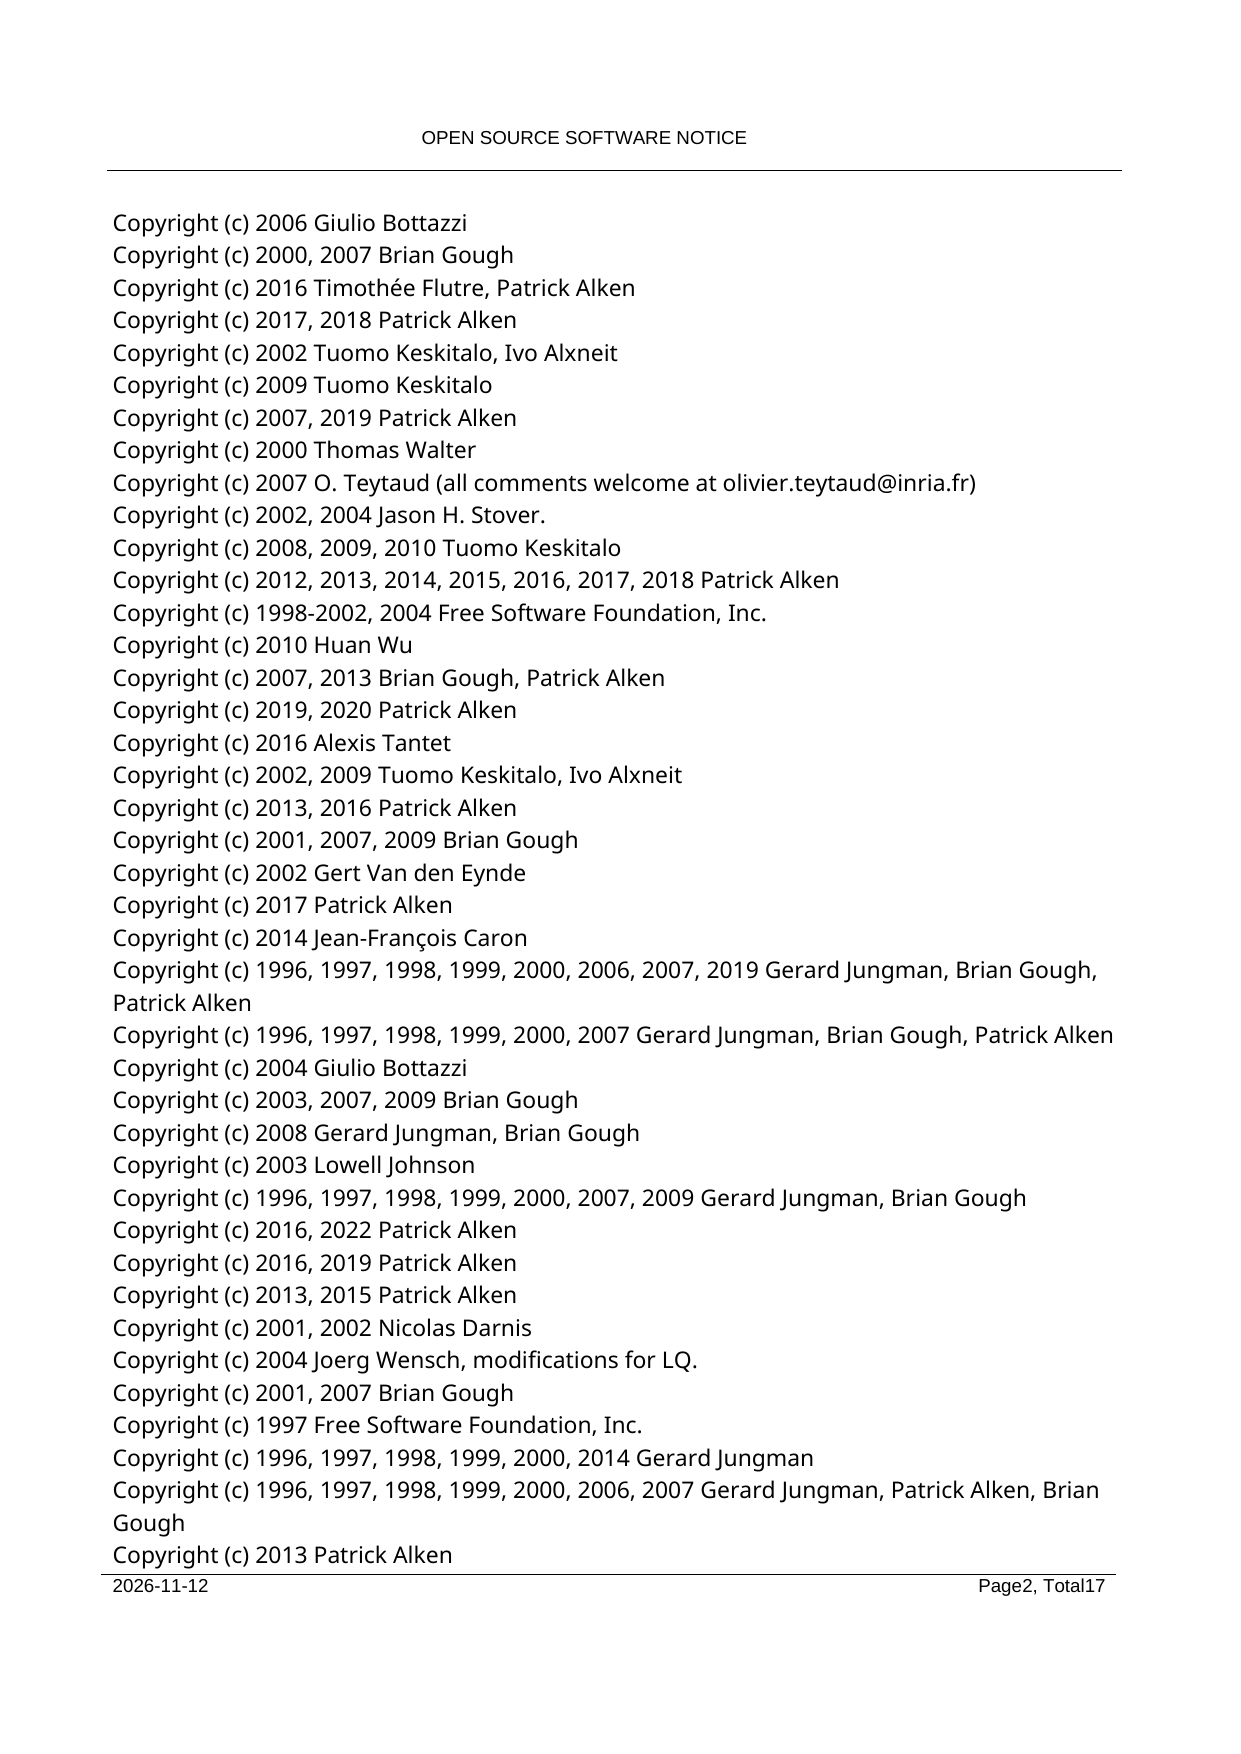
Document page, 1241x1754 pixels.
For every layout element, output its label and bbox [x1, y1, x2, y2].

text [112, 206, 1128, 1571]
